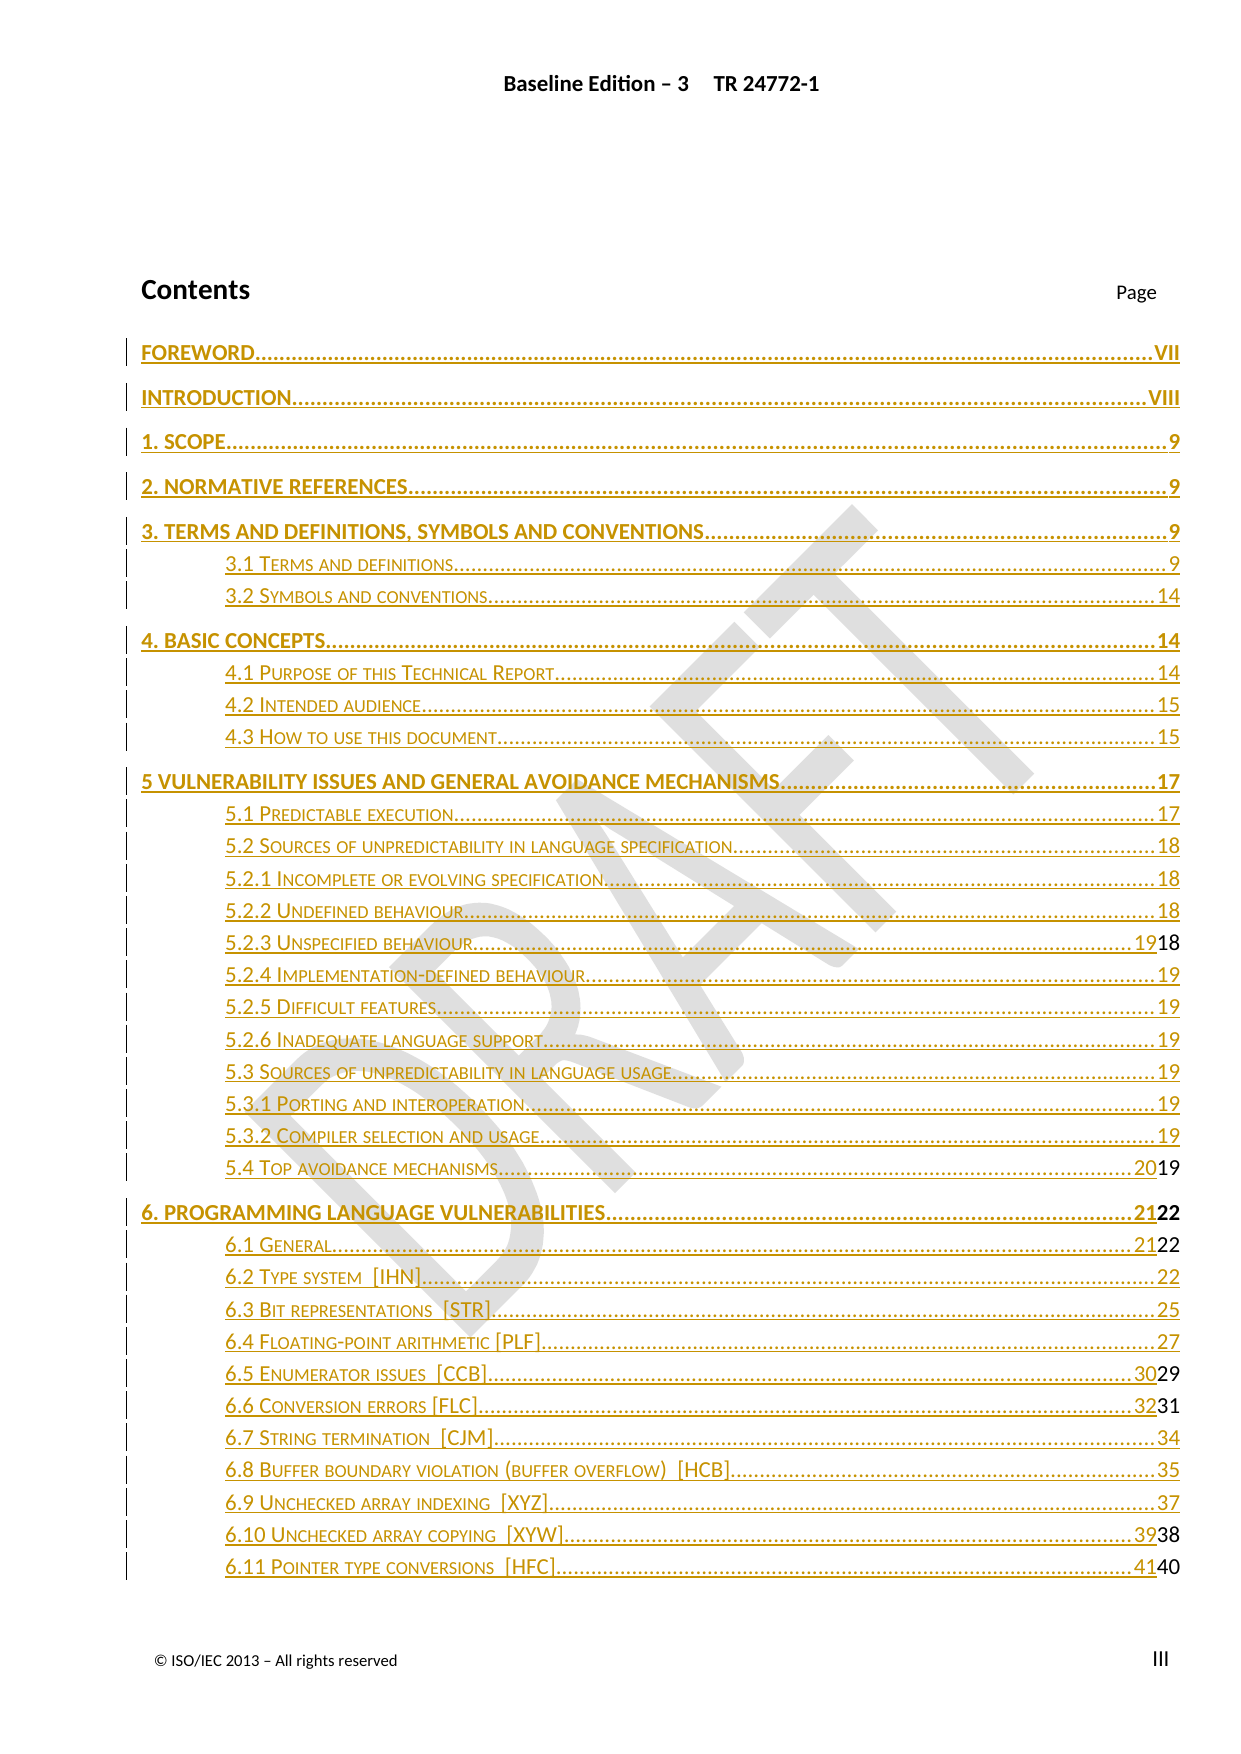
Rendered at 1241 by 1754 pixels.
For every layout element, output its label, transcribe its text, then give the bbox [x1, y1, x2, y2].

text Contents Page [141, 273, 1182, 306]
